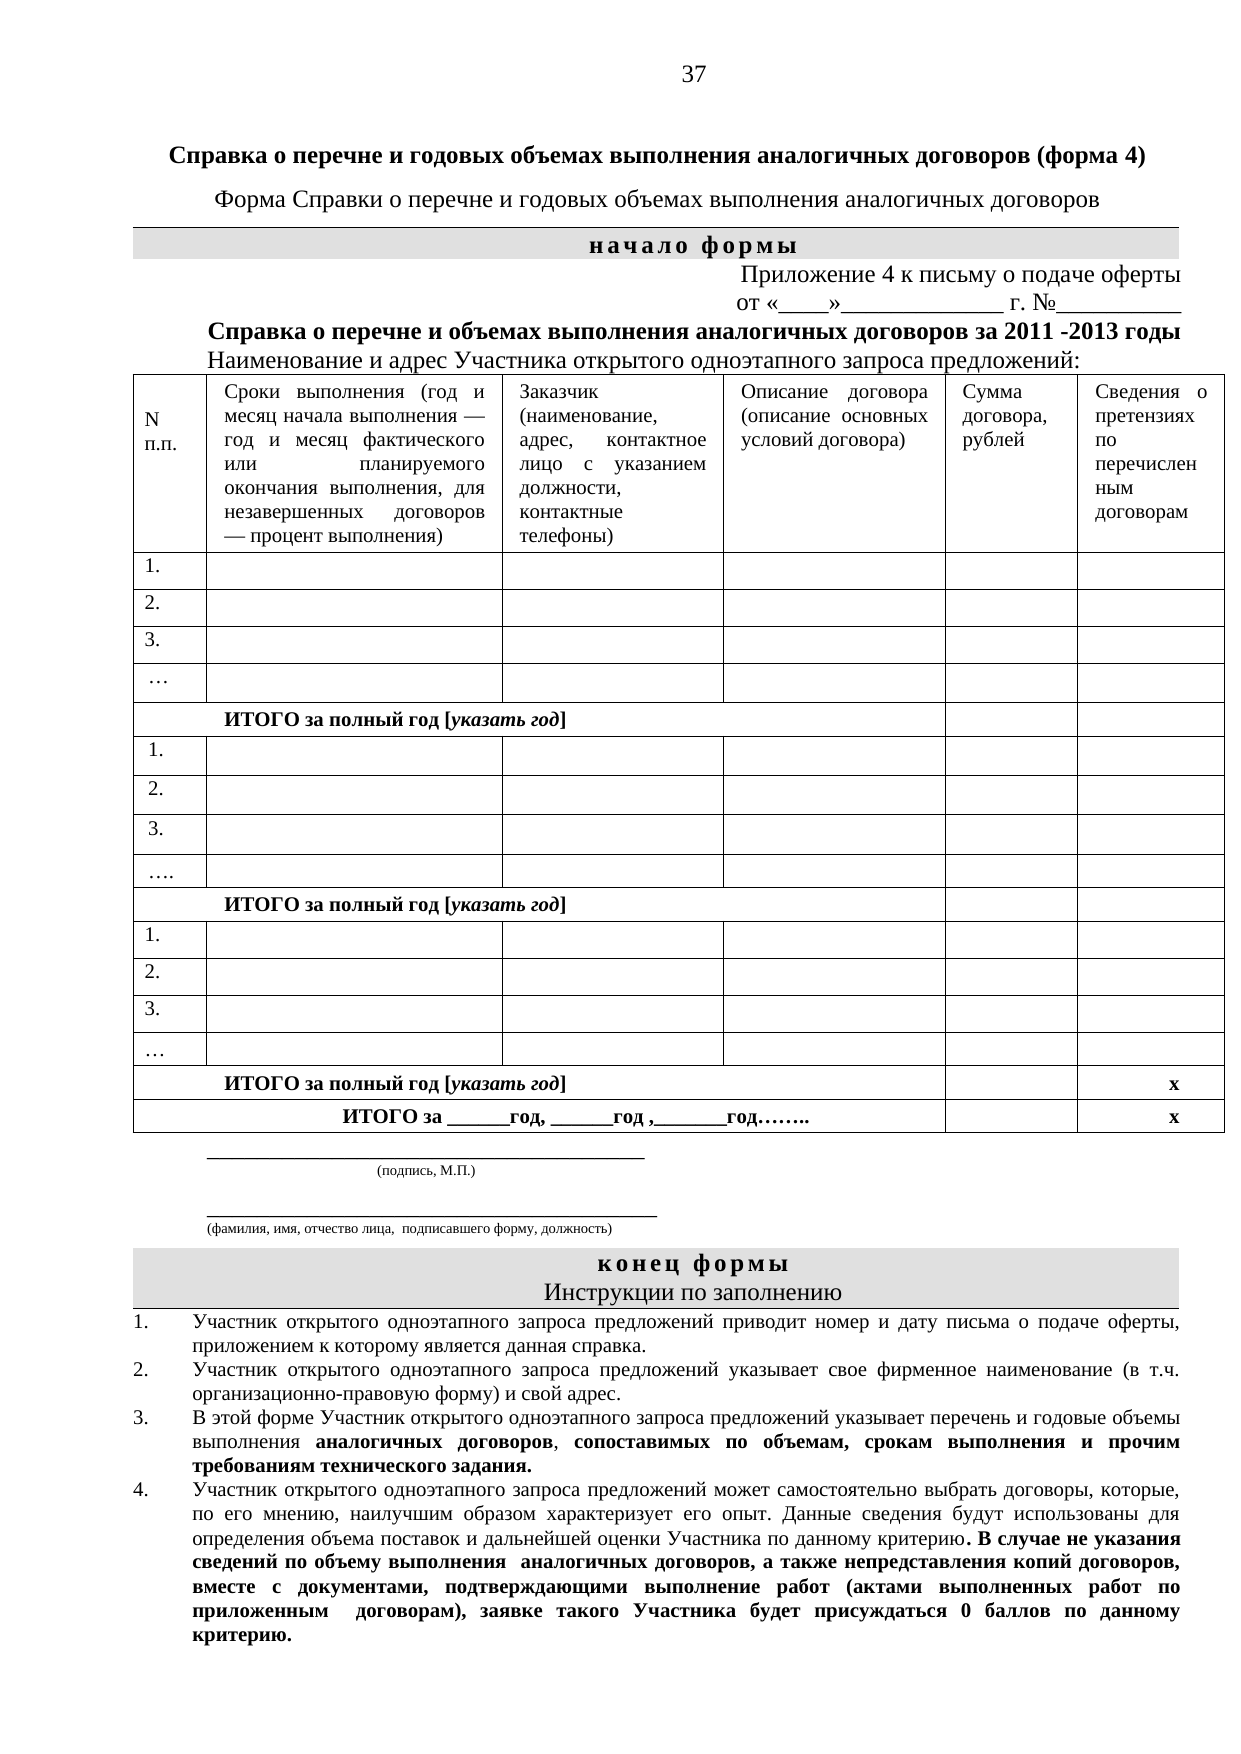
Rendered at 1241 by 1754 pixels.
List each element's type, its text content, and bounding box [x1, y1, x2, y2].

table_cell [1078, 888, 1224, 921]
table_cell [1078, 553, 1224, 589]
table_cell [1078, 855, 1224, 887]
table_cell [724, 627, 945, 663]
table_cell [946, 888, 1077, 921]
table_cell … [134, 1033, 206, 1065]
table_cell [207, 737, 502, 775]
table_cell [1078, 996, 1224, 1032]
text Инструкции по заполнению [133, 1277, 1179, 1308]
text Наименование и адрес Участника открытого одноэтапного запроса предложений: [133, 345, 1181, 374]
table_cell [207, 855, 502, 887]
list Участник открытого одноэтапного запроса предложений может самостоятельно выбрать договоры, которые, по его мнению, наилучшим образом характеризует его опыт. Данные сведения будут использованы для определения объема поставок и дальнейшей оценки Участника по данному критерию. В случае не указания сведений по объему выполнения аналогичных договоров, а также непредставления копий договоров, вместе с документами, подтверждающими выполнение работ (актами выполненных работ по приложенным договорам), заявке такого Участника будет присуждаться 0 баллов по данному критерию. [133, 1477, 1181, 1646]
table_cell [503, 959, 723, 995]
table_cell [1078, 959, 1224, 995]
table_cell [207, 959, 502, 995]
table_cell ИТОГО за ______год, ______год ,_______год…….. [134, 1100, 945, 1132]
table_cell [503, 815, 723, 854]
text (подпись, М.П.) [133, 1162, 797, 1191]
table_header Сведения о претензиях по перечисленным договорам [1078, 375, 1224, 552]
table_cell [207, 627, 502, 663]
text ____________________________________ [133, 1191, 1181, 1219]
list Участник открытого одноэтапного запроса предложений указывает свое фирменное наименование (в т.ч. организационно-правовую форму) и свой адрес. [133, 1357, 1181, 1405]
table_cell 3. [134, 815, 206, 854]
table_cell [134, 553, 206, 589]
table_cell х [1078, 1066, 1224, 1099]
table_header Сумма договора, рублей [946, 375, 1077, 552]
text ___________________________________ [133, 1133, 1181, 1162]
table_cell [946, 959, 1077, 995]
text Приложение 4 к письму о подаче оферты от «____»_____________ г. №__________ [133, 259, 1181, 316]
table_cell [946, 815, 1077, 854]
table_cell ИТОГО за полный год [указать год] [134, 1066, 945, 1099]
table_cell [1078, 922, 1224, 958]
table_cell [207, 664, 502, 702]
table_cell [1078, 1033, 1224, 1065]
table_cell [207, 776, 502, 814]
table_cell [1078, 627, 1224, 663]
table_cell ИТОГО за полный год [указать год] [134, 888, 945, 921]
table_header N п.п. [134, 375, 206, 552]
table_header Заказчик (наименование, адрес, контактное лицо с указанием должности, контактные телефоны) [503, 375, 723, 552]
table_cell [134, 922, 206, 958]
table_cell [503, 590, 723, 626]
table_cell [724, 776, 945, 814]
table_cell [503, 737, 723, 775]
table_cell [724, 855, 945, 887]
table_cell [1078, 703, 1224, 736]
table_cell [724, 959, 945, 995]
table_cell [503, 553, 723, 589]
table_cell [134, 627, 206, 663]
table_cell [134, 959, 206, 995]
table_cell [946, 855, 1077, 887]
list Участник открытого одноэтапного запроса предложений приводит номер и дату письма о подаче оферты, приложением к которому является данная справка. [133, 1309, 1181, 1357]
text конец формы [133, 1248, 1179, 1277]
table_cell [724, 815, 945, 854]
table_cell [724, 922, 945, 958]
table_cell [207, 815, 502, 854]
table_cell [207, 922, 502, 958]
table_cell [503, 664, 723, 702]
table_cell [1078, 590, 1224, 626]
table_cell [946, 922, 1077, 958]
table_cell ИТОГО за полный год [указать год] [134, 703, 945, 736]
table_header Описание договора (описание основных условий договора) [724, 375, 945, 552]
table_cell [503, 776, 723, 814]
table_cell [724, 1033, 945, 1065]
table_cell [946, 590, 1077, 626]
table_cell … [134, 664, 206, 702]
table_cell [134, 996, 206, 1032]
table_cell [946, 553, 1077, 589]
table_cell [503, 996, 723, 1032]
table_cell [503, 922, 723, 958]
list В этой форме Участник открытого одноэтапного запроса предложений указывает перечень и годовые объемы выполнения аналогичных договоров, сопоставимых по объемам, срокам выполнения и прочим требованиям технического задания. [133, 1405, 1181, 1477]
text начало формы [133, 228, 1179, 259]
table_cell [503, 855, 723, 887]
table_cell [207, 1033, 502, 1065]
table_cell [946, 1100, 1077, 1132]
table_cell [946, 703, 1077, 736]
table_cell [1078, 776, 1224, 814]
text Справка о перечне и годовых объемах выполнения аналогичных договоров (форма 4) [133, 141, 1181, 169]
table_cell [946, 737, 1077, 775]
table_cell [134, 590, 206, 626]
table_cell [207, 553, 502, 589]
table_cell [1078, 815, 1224, 854]
table_cell [207, 590, 502, 626]
table_cell [946, 627, 1077, 663]
table_cell [946, 1066, 1077, 1099]
table_header Сроки выполнения (год и месяц начала выполнения — год и месяц фактического или планируемого окончания выполнения, для незавершенных договоров — процент выполнения) [207, 375, 502, 552]
table_cell 1. [134, 737, 206, 775]
text Форма Справки о перечне и годовых объемах выполнения аналогичных договоров [133, 184, 1181, 212]
table_cell [946, 664, 1077, 702]
table_cell [946, 996, 1077, 1032]
table_cell [503, 627, 723, 663]
table_cell [503, 1033, 723, 1065]
text (фамилия, имя, отчество лица, подписавшего форму, должность) [133, 1219, 797, 1248]
table_cell х [1078, 1100, 1224, 1132]
table_cell [724, 590, 945, 626]
table_cell [724, 996, 945, 1032]
table_cell [946, 1033, 1077, 1065]
table_cell [1078, 664, 1224, 702]
table_cell [724, 664, 945, 702]
table_cell [724, 553, 945, 589]
table_cell [724, 737, 945, 775]
table_cell [946, 776, 1077, 814]
table_cell 2. [134, 776, 206, 814]
text Справка о перечне и объемах выполнения аналогичных договоров за 2011 -2013 годы [133, 316, 1181, 345]
table_cell [207, 996, 502, 1032]
table_cell [1078, 737, 1224, 775]
table_cell …. [134, 855, 206, 887]
